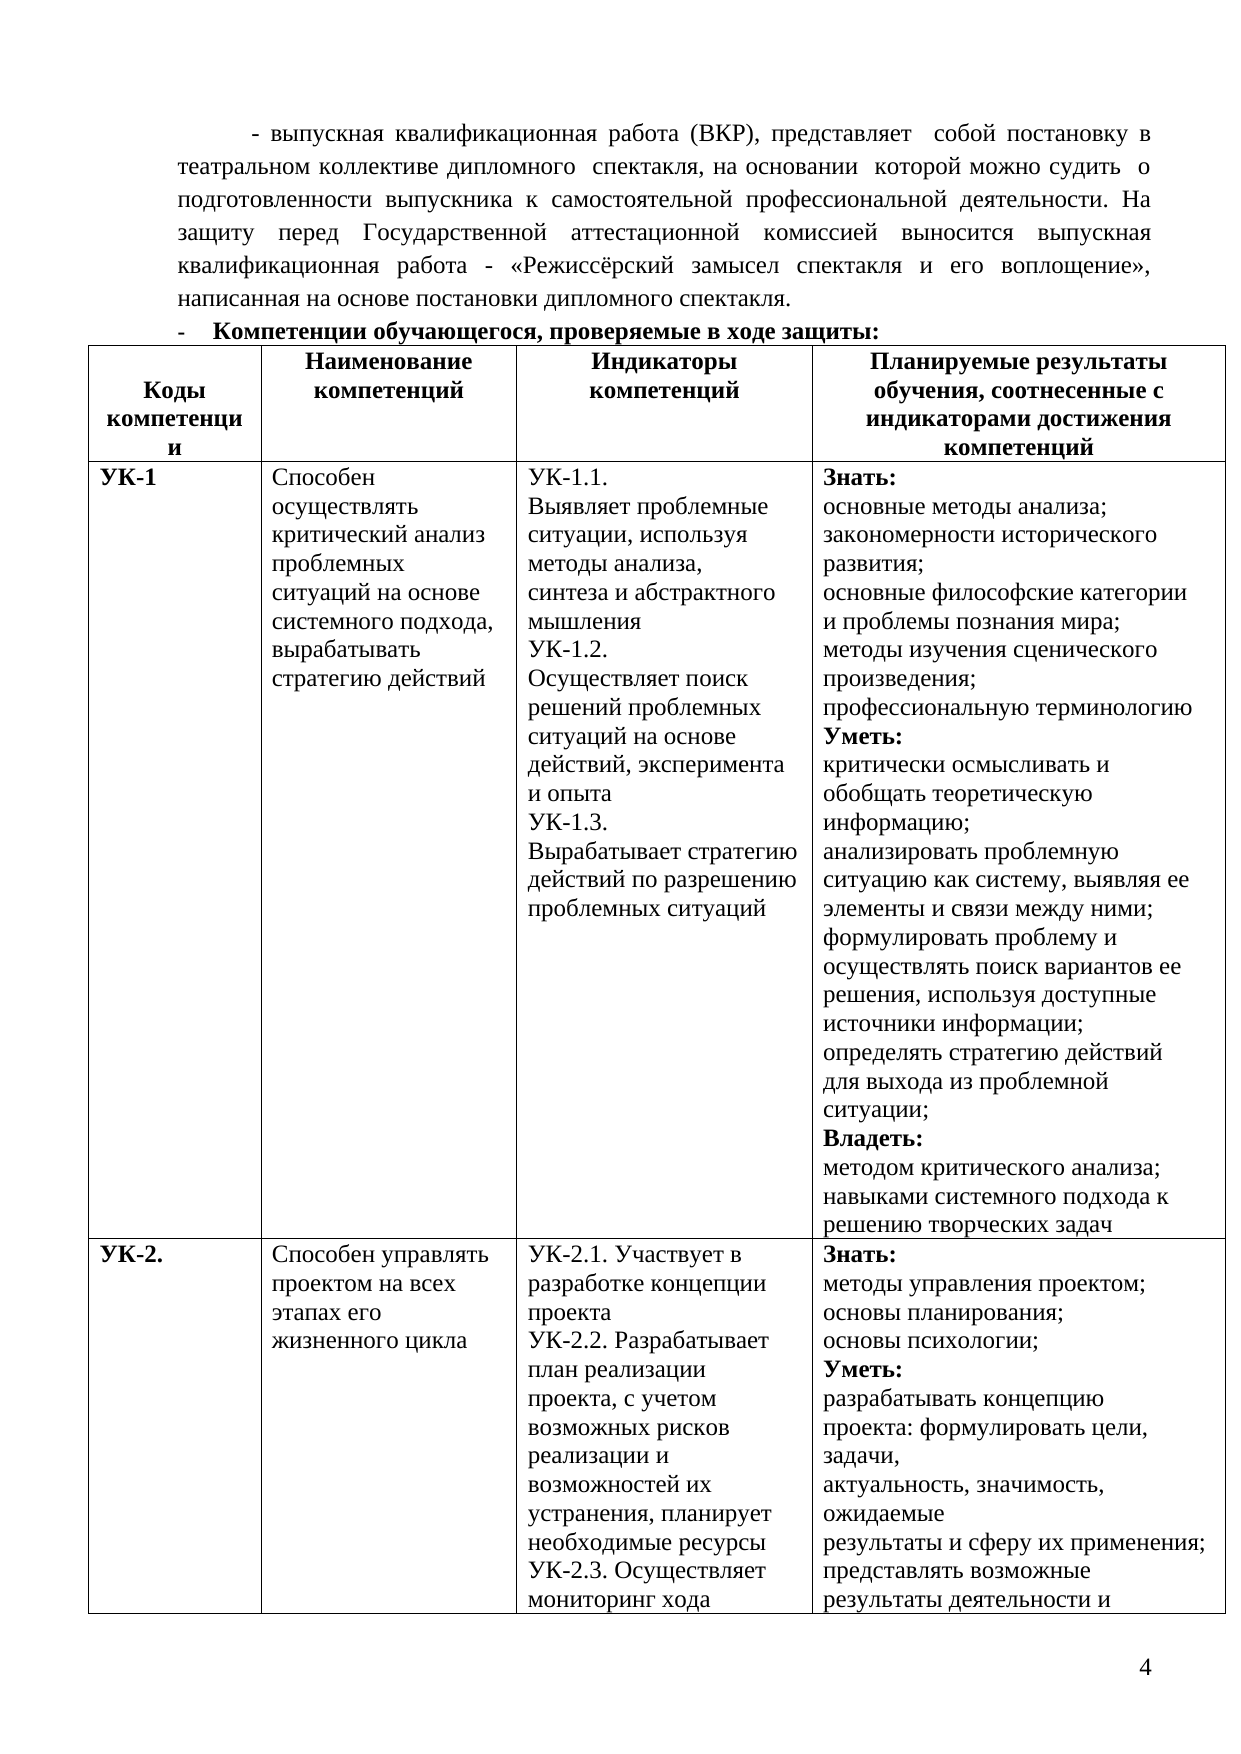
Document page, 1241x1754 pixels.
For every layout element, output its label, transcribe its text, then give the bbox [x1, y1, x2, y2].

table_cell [517, 1239, 812, 1613]
table_header Индикаторы компетенций [517, 346, 812, 461]
table_header Коды компетенции [89, 346, 261, 461]
table_cell УК-2. [89, 1239, 261, 1613]
table_cell УК-1.1. Выявляет проблемные ситуации, используя методы анализа, синтеза и абстрактного мышления УК-1.2. Осуществляет поиск решений проблемных ситуаций на основе действий, эксперимента и опыта УК-1.3. Вырабатывает стратегию действий по разрешению проблемных ситуаций [517, 462, 812, 1238]
table_header Наименование компетенций [262, 346, 516, 461]
table_header Планируемые результаты обучения, соотнесенные с индикаторами достижения компетенций [813, 346, 1225, 461]
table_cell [813, 1239, 1225, 1613]
list Компетенции обучающегося, проверяемые в ходе защиты: [177, 316, 1152, 345]
table_cell УК-1 [89, 462, 261, 1238]
table_cell Способен осуществлять критический анализ проблемных ситуаций на основе системного подхода, вырабатывать стратегию действий [262, 462, 516, 1238]
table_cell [262, 1239, 516, 1613]
text - выпускная квалификационная работа (ВКР), представляет собой постановку в театральном коллективе дипломного спектакля, на основании которой можно судить о подготовленности выпускника к самостоятельной профессиональной деятельности. На защиту перед Государственной аттестационной комиссией выносится выпускная квалификационная работа - «Режиссёрский замысел спектакля и его воплощение», написанная на основе постановки дипломного спектакля. [177, 118, 1152, 312]
table_cell Знать: основные методы анализа; закономерности исторического развития; основные философские категории и проблемы познания мира; методы изучения сценического произведения; профессиональную терминологию Уметь: критически осмысливать и обобщать теоретическую информацию; анализировать проблемную ситуацию как систему, выявляя ее элементы и связи между ними; формулировать проблему и осуществлять поиск вариантов ее решения, используя доступные источники информации; определять стратегию действий для выхода из проблемной ситуации; Владеть: методом критического анализа; навыками системного подхода к решению творческих задач [813, 462, 1225, 1238]
